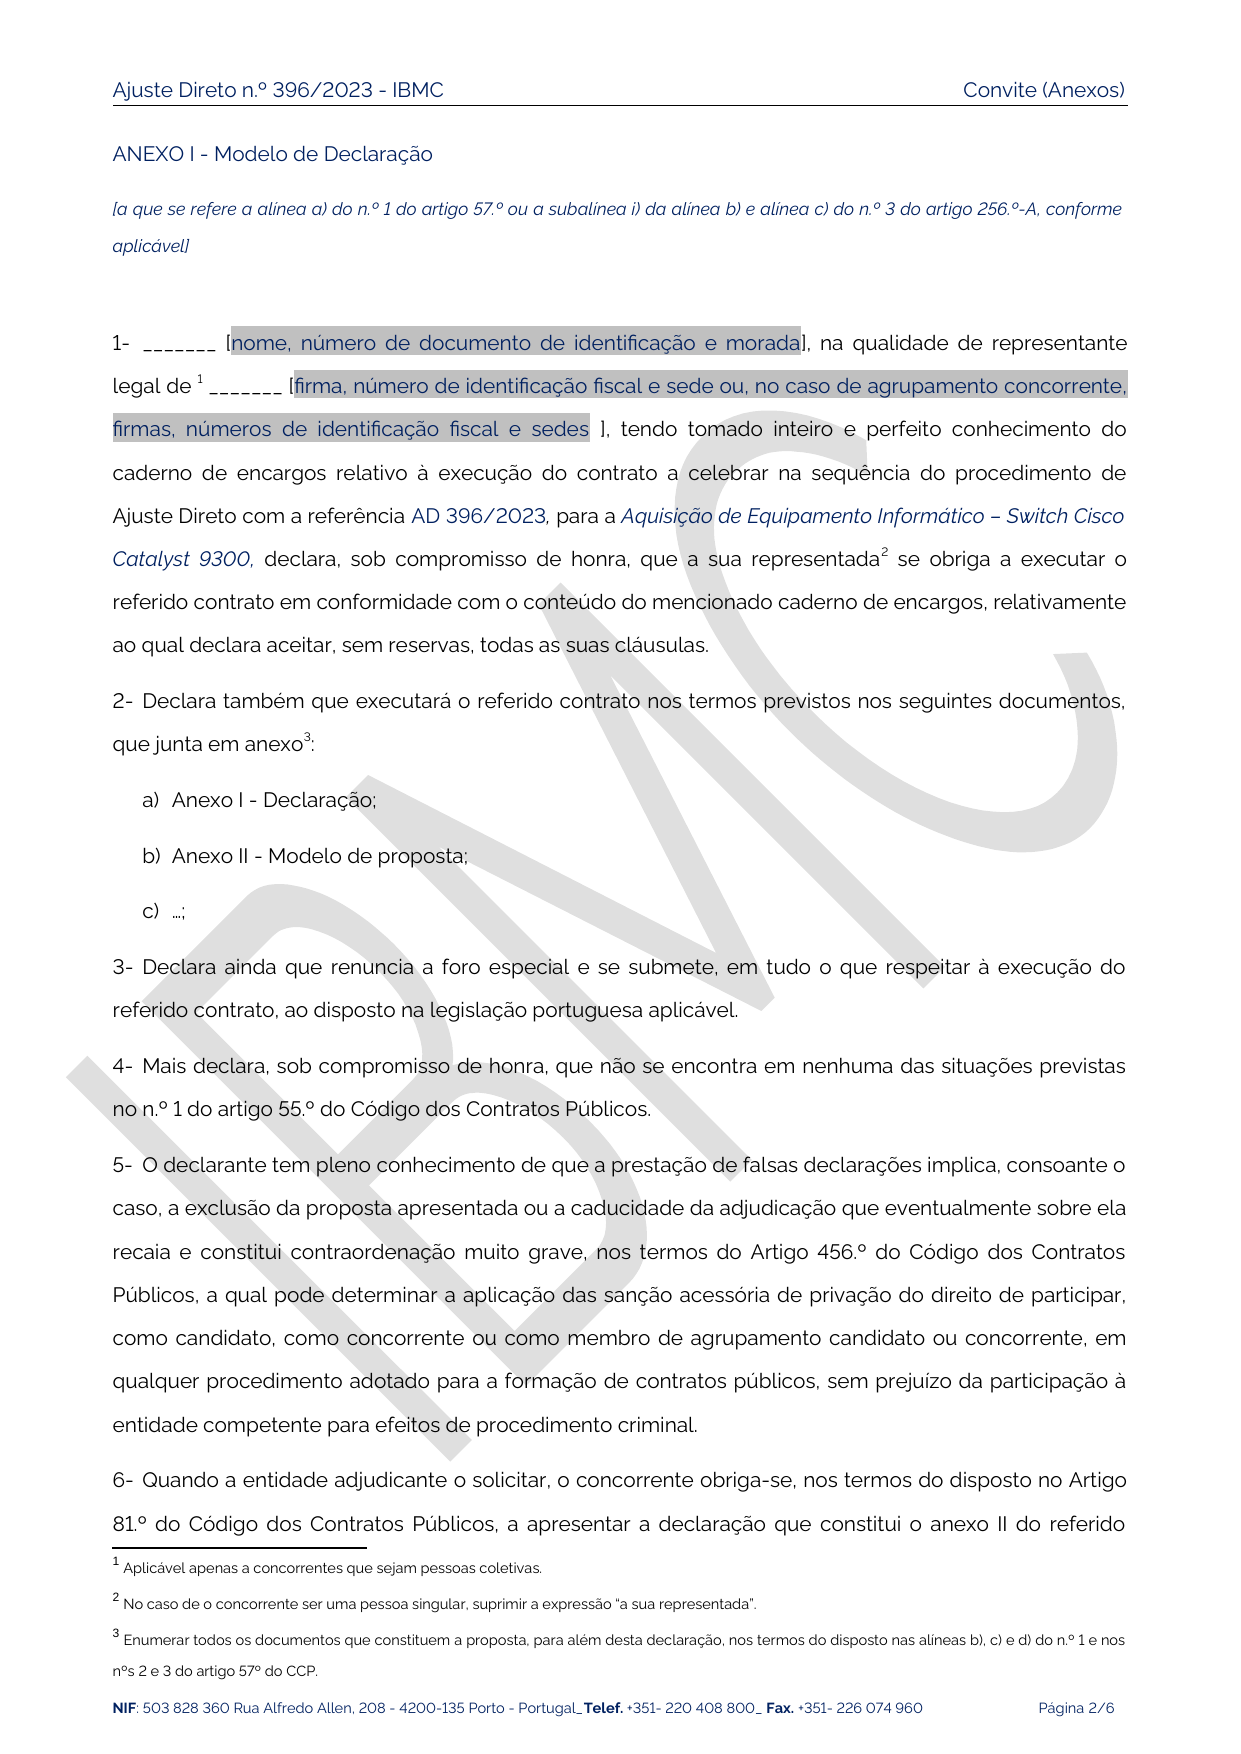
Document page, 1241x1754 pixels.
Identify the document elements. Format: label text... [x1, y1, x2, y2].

list Declara também que executará o referido contrato nos termos previstos nos seguintes documentos, que junta em anexo: [112, 685, 1128, 757]
list Declara ainda que renuncia a foro especial e se submete, em tudo o que respeitar à execução do referido contrato, ao disposto na legislação portuguesa aplicável. [112, 951, 1128, 1023]
list …; [142, 895, 1128, 924]
text ANEXO I - Modelo de Declaração [112, 137, 1128, 166]
list O declarante tem pleno conhecimento de que a prestação de falsas declarações implica, consoante o caso, a exclusão da proposta apresentada ou a caducidade da adjudicação que eventualmente sobre ela recaia e constitui contraordenação muito grave, nos termos do Artigo 456.º do Código dos Contratos Públicos, a qual pode determinar a aplicação das sanção acessória de privação do direito de participar, como candidato, como concorrente ou como membro de agrupamento candidato ou concorrente, em qualquer procedimento adotado para a formação de contratos públicos, sem prejuízo da participação à entidade competente para efeitos de procedimento criminal. [112, 1149, 1128, 1437]
list Mais declara, sob compromisso de honra, que não se encontra em nenhuma das situações previstas no n.º 1 do artigo 55.º do Código dos Contratos Públicos. [112, 1050, 1128, 1122]
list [112, 1464, 1128, 1536]
list _______ [nome, número de documento de identificação e morada], na qualidade de representante legal de _______ [firma, número de identificação fiscal e sede ou, no caso de agrupamento concorrente, firmas, números de identificação fiscal e sedes ], tendo tomado inteiro e perfeito conhecimento do caderno de encargos relativo à execução do contrato a celebrar na sequência do procedimento de Ajuste Direto com a referência AD 396/2023, para a Aquisição de Equipamento Informático – Switch Cisco Catalyst 9300, declara, sob compromisso de honra, que a sua representada se obriga a executar o referido contrato em conformidade com o conteúdo do mencionado caderno de encargos, relativamente ao qual declara aceitar, sem reservas, todas as suas cláusulas. [112, 326, 1128, 658]
list Anexo I - Declaração; [142, 784, 1128, 813]
list Anexo II - Modelo de proposta; [142, 839, 1128, 868]
text [a que se refere a alínea a) do n.º 1 do artigo 57.º ou a subalínea i) da alínea b) e alínea c) do n.º 3 do artigo 256.º-A, conforme aplicável] [112, 195, 1128, 256]
